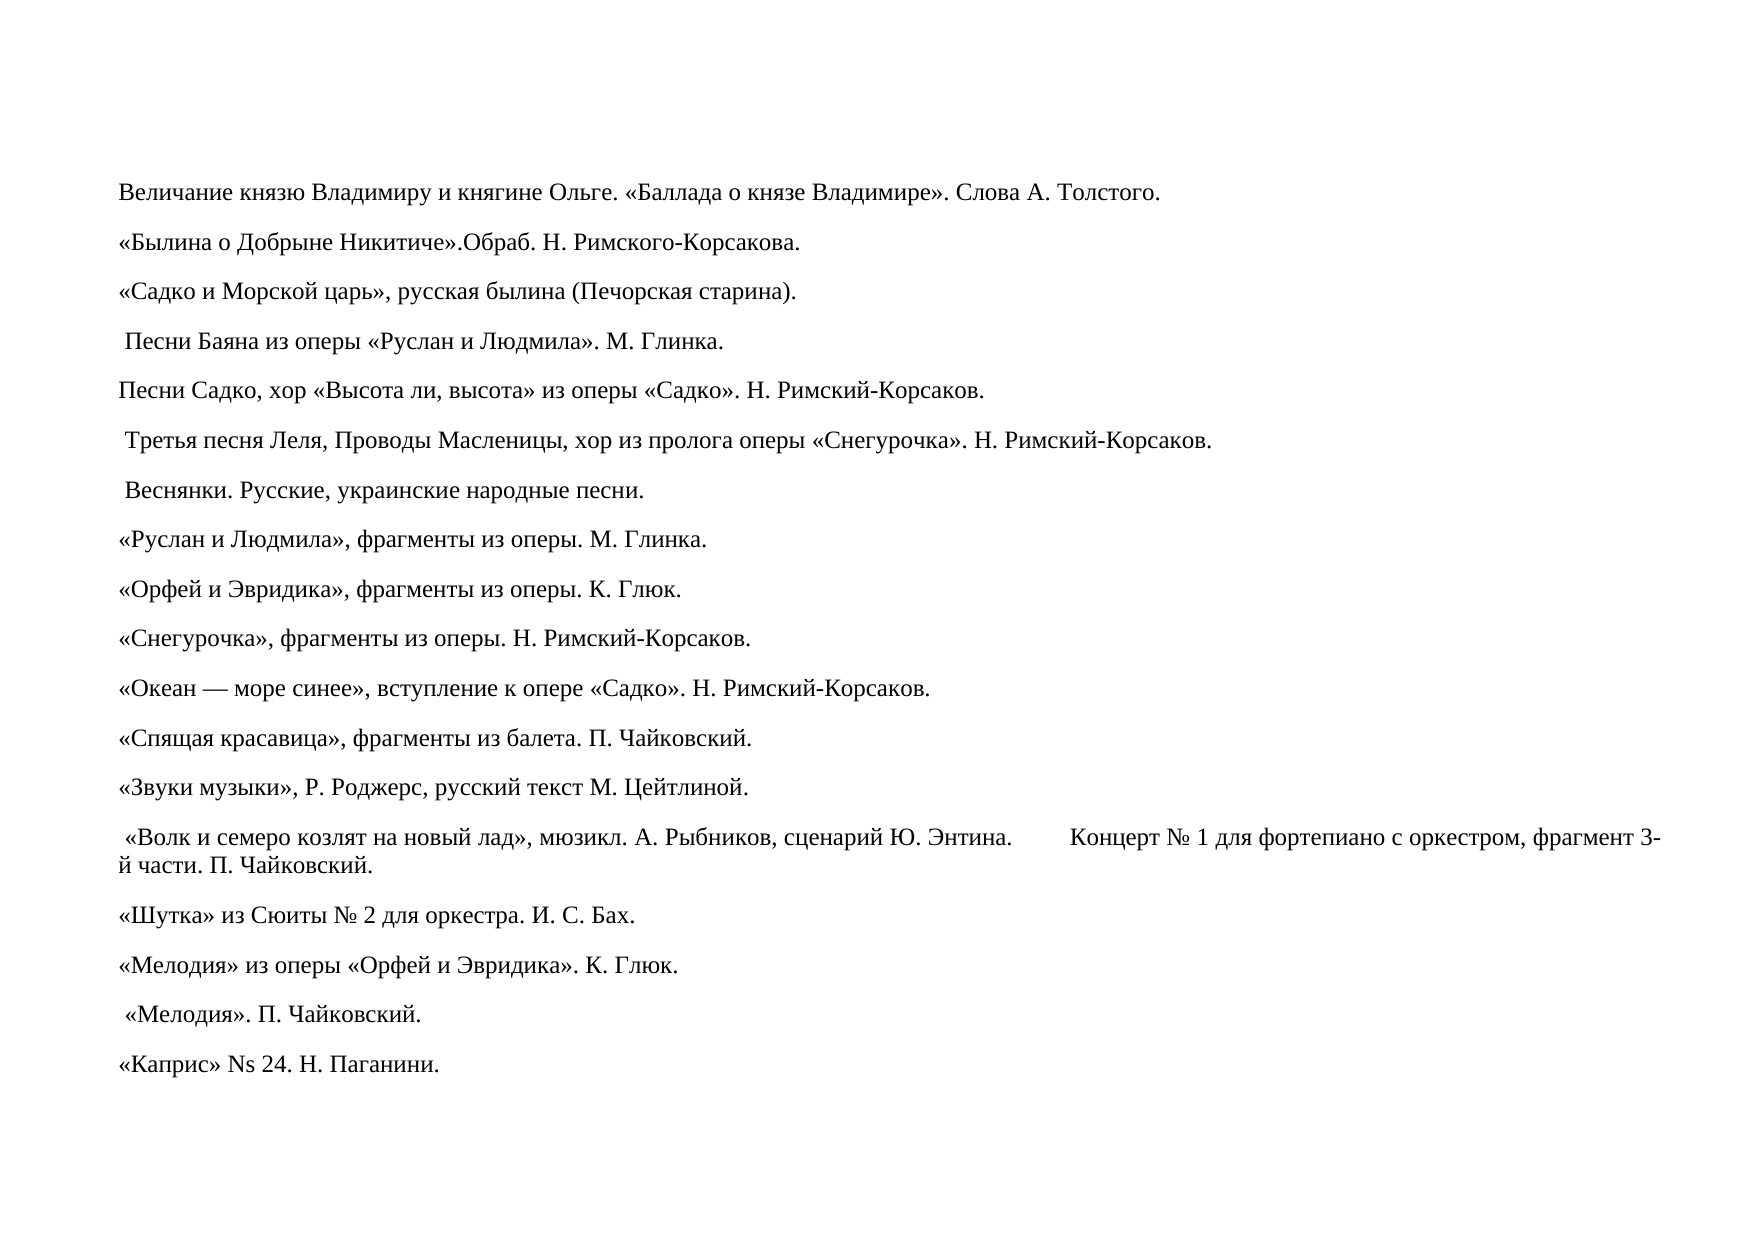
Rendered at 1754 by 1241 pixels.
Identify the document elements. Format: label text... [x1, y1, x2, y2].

text «Руслан и Людмила», фрагменты из оперы. М. Глинка. [118, 524, 1665, 553]
text Третья песня Леля, Проводы Масленицы, хор из пролога оперы «Снегурочка». Н. Римский-Корсаков. [118, 425, 1665, 454]
text Величание князю Владимиру и княгине Ольге. «Баллада о князе Владимире». Слова А. Толстого. [118, 177, 1665, 206]
text «Спящая красавица», фрагменты из балета. П. Чайковский. [118, 723, 1665, 751]
text Песни Баяна из оперы «Руслан и Людмила». М. Глинка. [118, 326, 1665, 355]
text Веснянки. Русские, украинские народные песни. [118, 475, 1665, 503]
text «Волк и семеро козлят на новый лад», мюзикл. А. Рыбников, сценарий Ю. Энтина. Концерт № 1 для фортепиано с оркестром, фрагмент 3-й части. П. Чайковский. [118, 822, 1665, 879]
text «Океан — море синее», вступление к опере «Садко». Н. Римский-Корсаков. [118, 673, 1665, 702]
text «Мелодия» из оперы «Орфей и Эвридика». К. Глюк. [118, 950, 1665, 978]
text «Мелодия». П. Чайковский. [118, 999, 1665, 1028]
text «Орфей и Эвридика», фрагменты из оперы. К. Глюк. [118, 574, 1665, 603]
text «Былина о Добрыне Никитиче».Обраб. Н. Римского-Корсакова. [118, 227, 1665, 256]
text «Садко и Морской царь», русская былина (Печорская старина). [118, 276, 1665, 305]
text «Шутка» из Сюиты № 2 для оркестра. И. С. Бах. [118, 900, 1665, 929]
text «Звуки музыки», Р. Роджерс, русский текст М. Цейтлиной. [118, 772, 1665, 801]
text Песни Садко, хор «Высота ли, высота» из оперы «Садко». Н. Римский-Корсаков. [118, 376, 1665, 404]
text «Снегурочка», фрагменты из оперы. Н. Римский-Корсаков. [118, 623, 1665, 652]
text «Каприс» Ns 24. Н. Паганини. [118, 1049, 1665, 1078]
